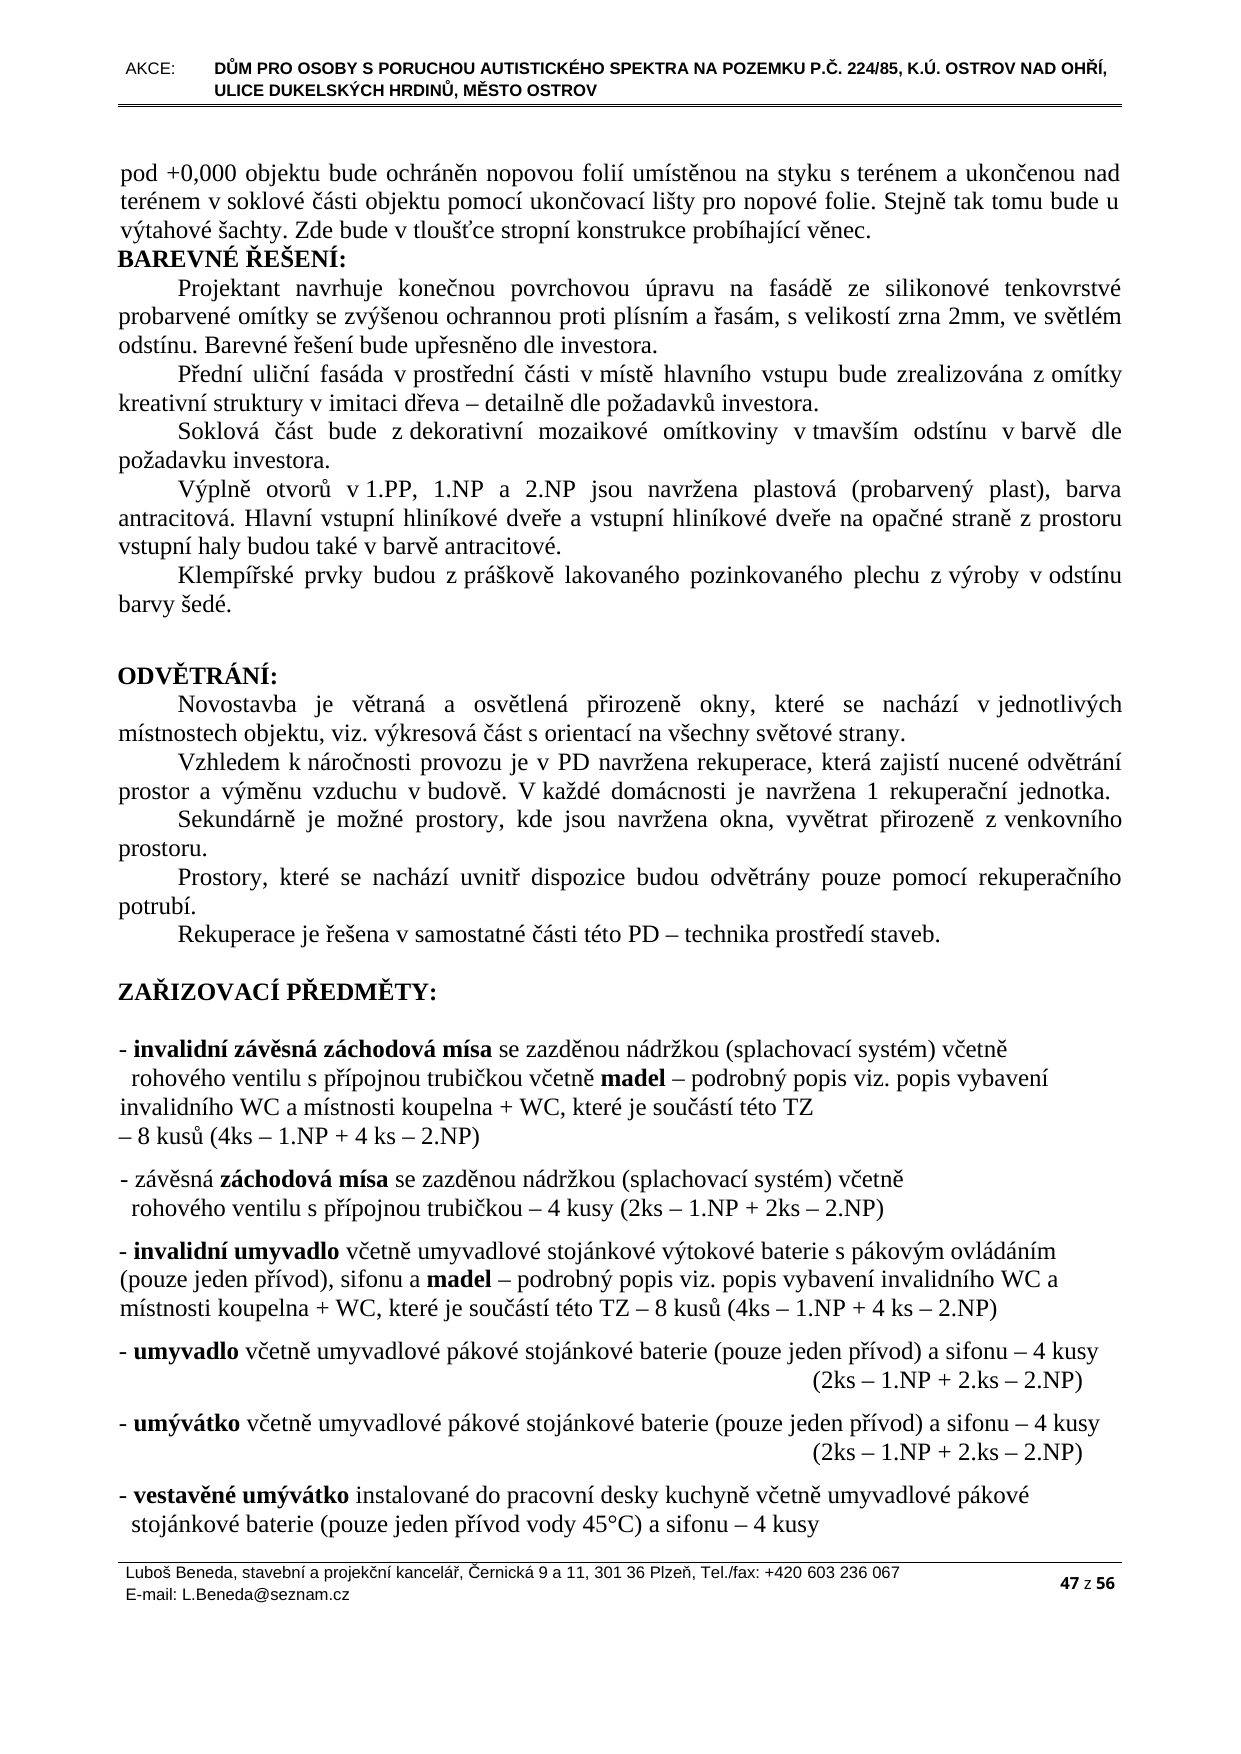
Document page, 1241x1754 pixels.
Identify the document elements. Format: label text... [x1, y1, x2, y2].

text Prostory, které se nachází uvnitř dispozice budou odvětrány pouze pomocí rekuperačního potrubí. [118, 862, 1122, 919]
text - vestavěné umývátko instalované do pracovní desky kuchyně včetně umyvadlové pákové [119, 1480, 1122, 1509]
text ZAŘIZOVACÍ PŘEDMĚTY: [118, 977, 1122, 1006]
text - umyvadlo včetně umyvadlové pákové stojánkové baterie (pouze jeden přívod) a sifonu – 4 kusy [119, 1336, 1122, 1365]
text BAREVNÉ ŘEŠENÍ: [117, 244, 1121, 273]
text Soklová část bude z dekorativní mozaikové omítkoviny v tmavším odstínu v barvě dle požadavku investora. [118, 416, 1122, 474]
text Novostavba je větraná a osvětlená přirozeně okny, které se nachází v jednotlivých místnostech objektu, viz. výkresová část s orientací na všechny světové strany. [118, 689, 1122, 747]
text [118, 158, 1120, 244]
text Rekuperace je řešena v samostatné části této PD – technika prostředí staveb. [118, 919, 1122, 948]
text - umývátko včetně umyvadlové pákové stojánkové baterie (pouze jeden přívod) a sifonu – 4 kusy [119, 1408, 1122, 1437]
text – 8 kusů (4ks – 1.NP + 4 ks – 2.NP) [119, 1121, 1122, 1149]
text (2ks – 1.NP + 2.ks – 2.NP) [119, 1365, 1122, 1394]
text rohového ventilu s přípojnou trubičkou včetně madel – podrobný popis viz. popis vybavení invalidního WC a místnosti koupelna + WC, které je součástí této TZ [119, 1063, 1122, 1121]
text - závěsná záchodová mísa se zazděnou nádržkou (splachovací systém) včetně [119, 1164, 1121, 1193]
text - invalidní umyvadlo včetně umyvadlové stojánkové výtokové baterie s pákovým ovládáním (pouze jeden přívod), sifonu a madel – podrobný popis viz. popis vybavení invalidního WC a místnosti koupelna + WC, které je součástí této TZ – 8 kusů (4ks – 1.NP + 4 ks – 2.NP) [119, 1236, 1122, 1322]
text Projektant navrhuje konečnou povrchovou úpravu na fasádě ze silikonové tenkovrstvé probarvené omítky se zvýšenou ochrannou proti plísním a řasám, s velikostí zrna 2mm, ve světlém odstínu. Barevné řešení bude upřesněno dle investora. [118, 273, 1122, 359]
text (2ks – 1.NP + 2.ks – 2.NP) [119, 1437, 1122, 1466]
text Výplně otvorů v 1.PP, 1.NP a 2.NP jsou navržena plastová (probarvený plast), barva antracitová. Hlavní vstupní hliníkové dveře a vstupní hliníkové dveře na opačné straně z prostoru vstupní haly budou také v barvě antracitové. [118, 474, 1122, 560]
text - invalidní závěsná záchodová mísa se zazděnou nádržkou (splachovací systém) včetně [119, 1034, 1122, 1063]
text stojánkové baterie (pouze jeden přívod vody 45°C) a sifonu – 4 kusy [119, 1509, 1122, 1538]
text Klempířské prvky budou z práškově lakovaného pozinkovaného plechu z výroby v odstínu barvy šedé. [118, 560, 1122, 618]
text Přední uliční fasáda v prostřední části v místě hlavního vstupu bude zrealizována z omítky kreativní struktury v imitaci dřeva – detailně dle požadavků investora. [118, 359, 1122, 416]
text rohového ventilu s přípojnou trubičkou – 4 kusy (2ks – 1.NP + 2ks – 2.NP) [119, 1193, 1122, 1221]
text Vzhledem k náročnosti provozu je v PD navržena rekuperace, která zajistí nucené odvětrání prostor a výměnu vzduchu v budově. V každé domácnosti je navržena 1 rekuperační jednotka. Sekundárně je možné prostory, kde jsou navržena okna, vyvětrat přirozeně z venkovního prostoru. [118, 747, 1122, 862]
text ODVĚTRÁNÍ: [117, 661, 1121, 689]
